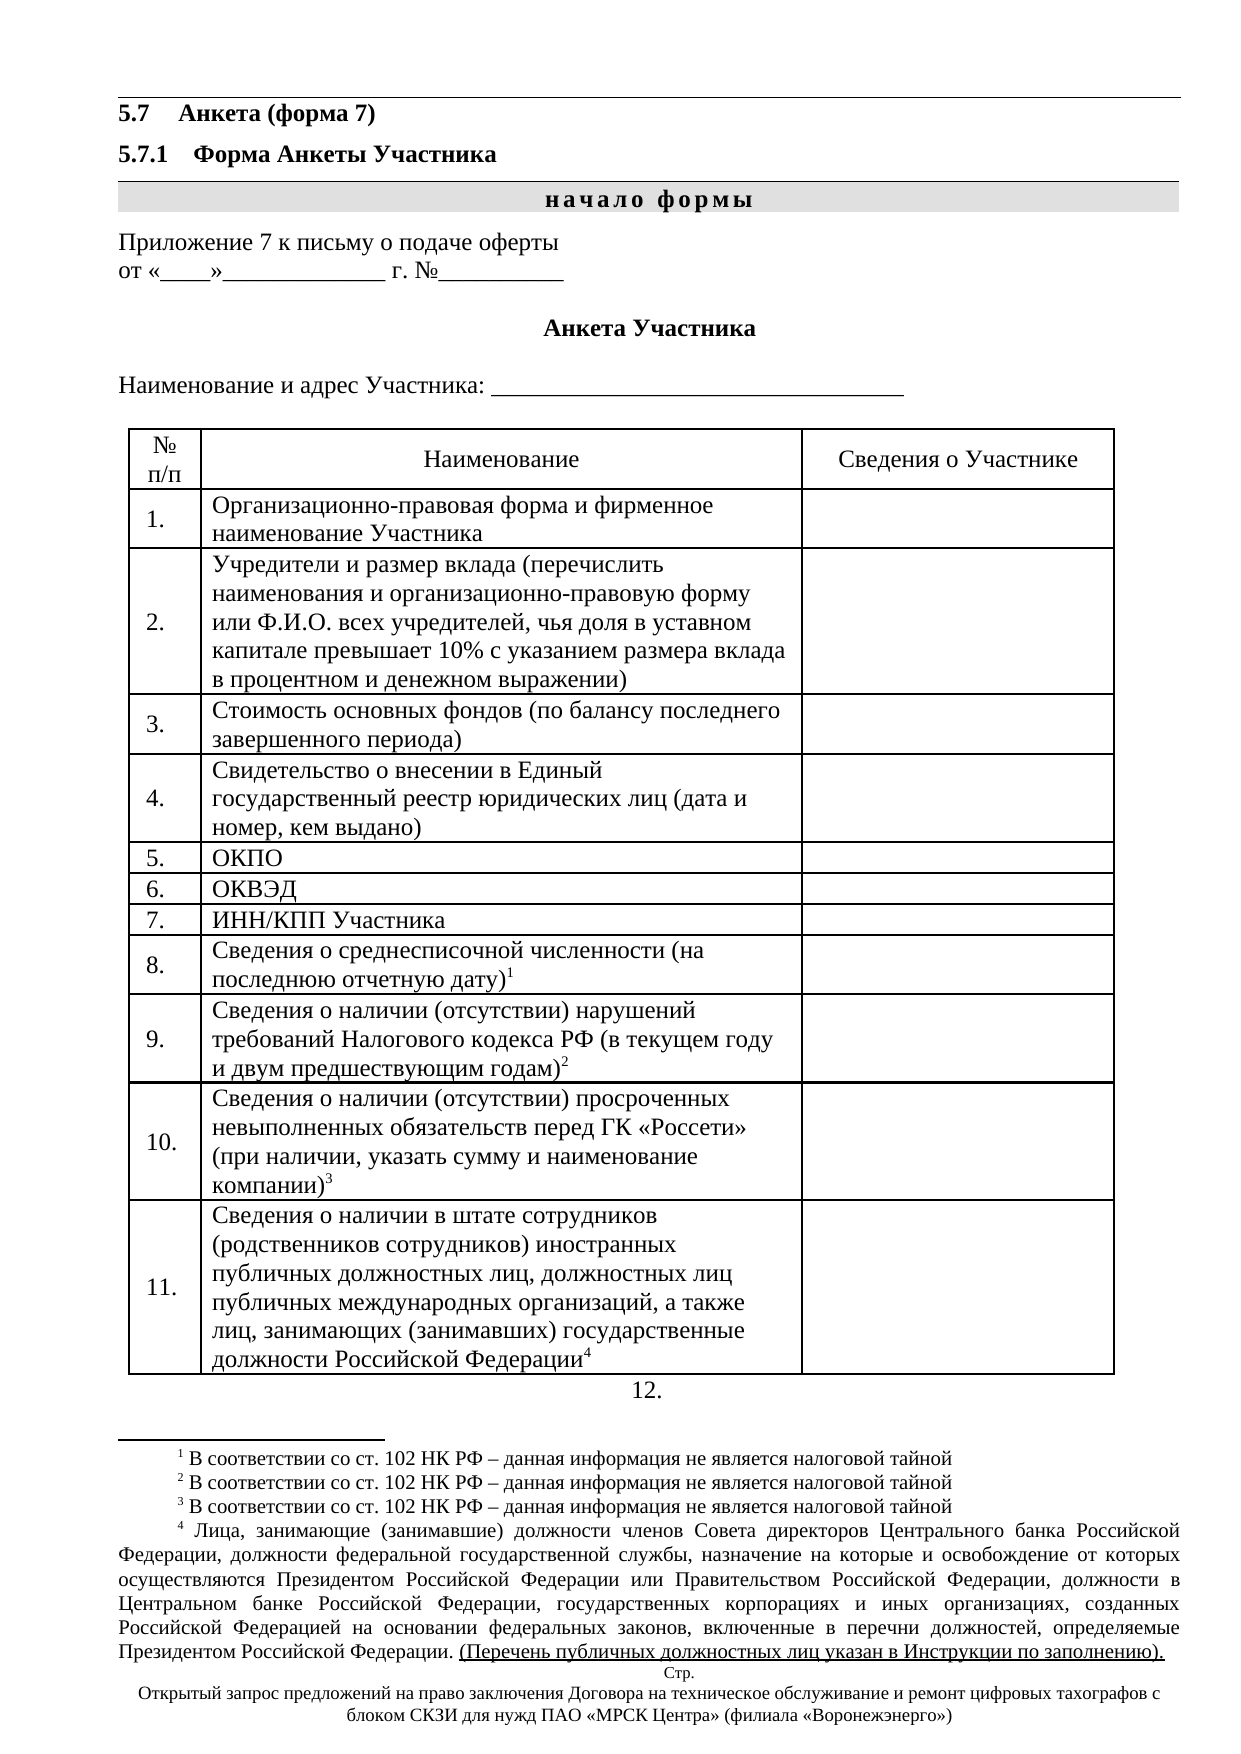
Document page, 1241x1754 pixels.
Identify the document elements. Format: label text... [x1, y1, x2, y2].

subtitle Анкета (форма 7) [118, 98, 1181, 127]
table_cell [803, 695, 1113, 753]
subtitle Форма Анкеты Участника [118, 139, 1181, 168]
table_header Наименование [202, 430, 801, 488]
table_cell Стоимость основных фондов (по балансу последнего завершенного периода) [202, 695, 801, 753]
table_cell [130, 695, 200, 753]
table_cell ИНН/КПП Участника [202, 905, 801, 933]
text Наименование и адрес Участника: _________________________________ [118, 371, 1181, 399]
table_cell [130, 755, 200, 841]
table_cell [130, 1201, 200, 1373]
text начало формы [118, 182, 1179, 212]
table_cell [803, 843, 1113, 872]
table_cell ОКПО [202, 843, 801, 872]
table_cell [803, 1201, 1113, 1373]
table_header Сведения о среднесписочной численности (на последнюю отчетную дату) [202, 936, 801, 993]
table_header [130, 936, 200, 993]
table_cell [130, 995, 200, 1081]
table_cell [803, 755, 1113, 841]
table_cell [130, 874, 200, 903]
table_cell Сведения о наличии (отсутствии) нарушений требований Налогового кодекса РФ (в текущем году и двум предшествующим годам) [202, 995, 801, 1081]
table_cell [130, 1084, 200, 1198]
table_cell Свидетельство о внесении в Единый государственный реестр юридических лиц (дата и номер, кем выдано) [202, 755, 801, 841]
table_cell [803, 874, 1113, 903]
table_cell Сведения о наличии в штате сотрудников (родственников сотрудников) иностранных публичных должностных лиц, должностных лиц публичных международных организаций, а также лиц, занимающих (занимавших) государственные должности Российской Федерации [202, 1201, 801, 1373]
table_cell [803, 490, 1113, 547]
table_cell Учредители и размер вклада (перечислить наименования и организационно-правовую форму или Ф.И.О. всех учредителей, чья доля в уставном капитале превышает 10% с указанием размера вклада в процентном и денежном выражении) [202, 549, 801, 693]
table_cell Сведения о наличии (отсутствии) просроченных невыполненных обязательств перед ГК «Россети» (при наличии, указать сумму и наименование компании) [202, 1084, 801, 1198]
table_cell [130, 843, 200, 872]
table_cell [130, 490, 200, 547]
table_header [803, 936, 1113, 993]
text Приложение 7 к письму о подаче оферты от «____»_____________ г. №__________ [118, 227, 1181, 284]
table_cell [130, 905, 200, 933]
table_cell [130, 549, 200, 693]
table_header № п/п [130, 430, 200, 488]
table_cell [803, 905, 1113, 933]
text Анкета Участника [118, 313, 1181, 342]
table_cell [803, 1084, 1113, 1198]
table_cell [803, 995, 1113, 1081]
table_cell [803, 549, 1113, 693]
table_cell Организационно-правовая форма и фирменное наименование Участника [202, 490, 801, 547]
table_cell ОКВЭД [202, 874, 801, 903]
table_header Сведения о Участнике [803, 430, 1113, 488]
